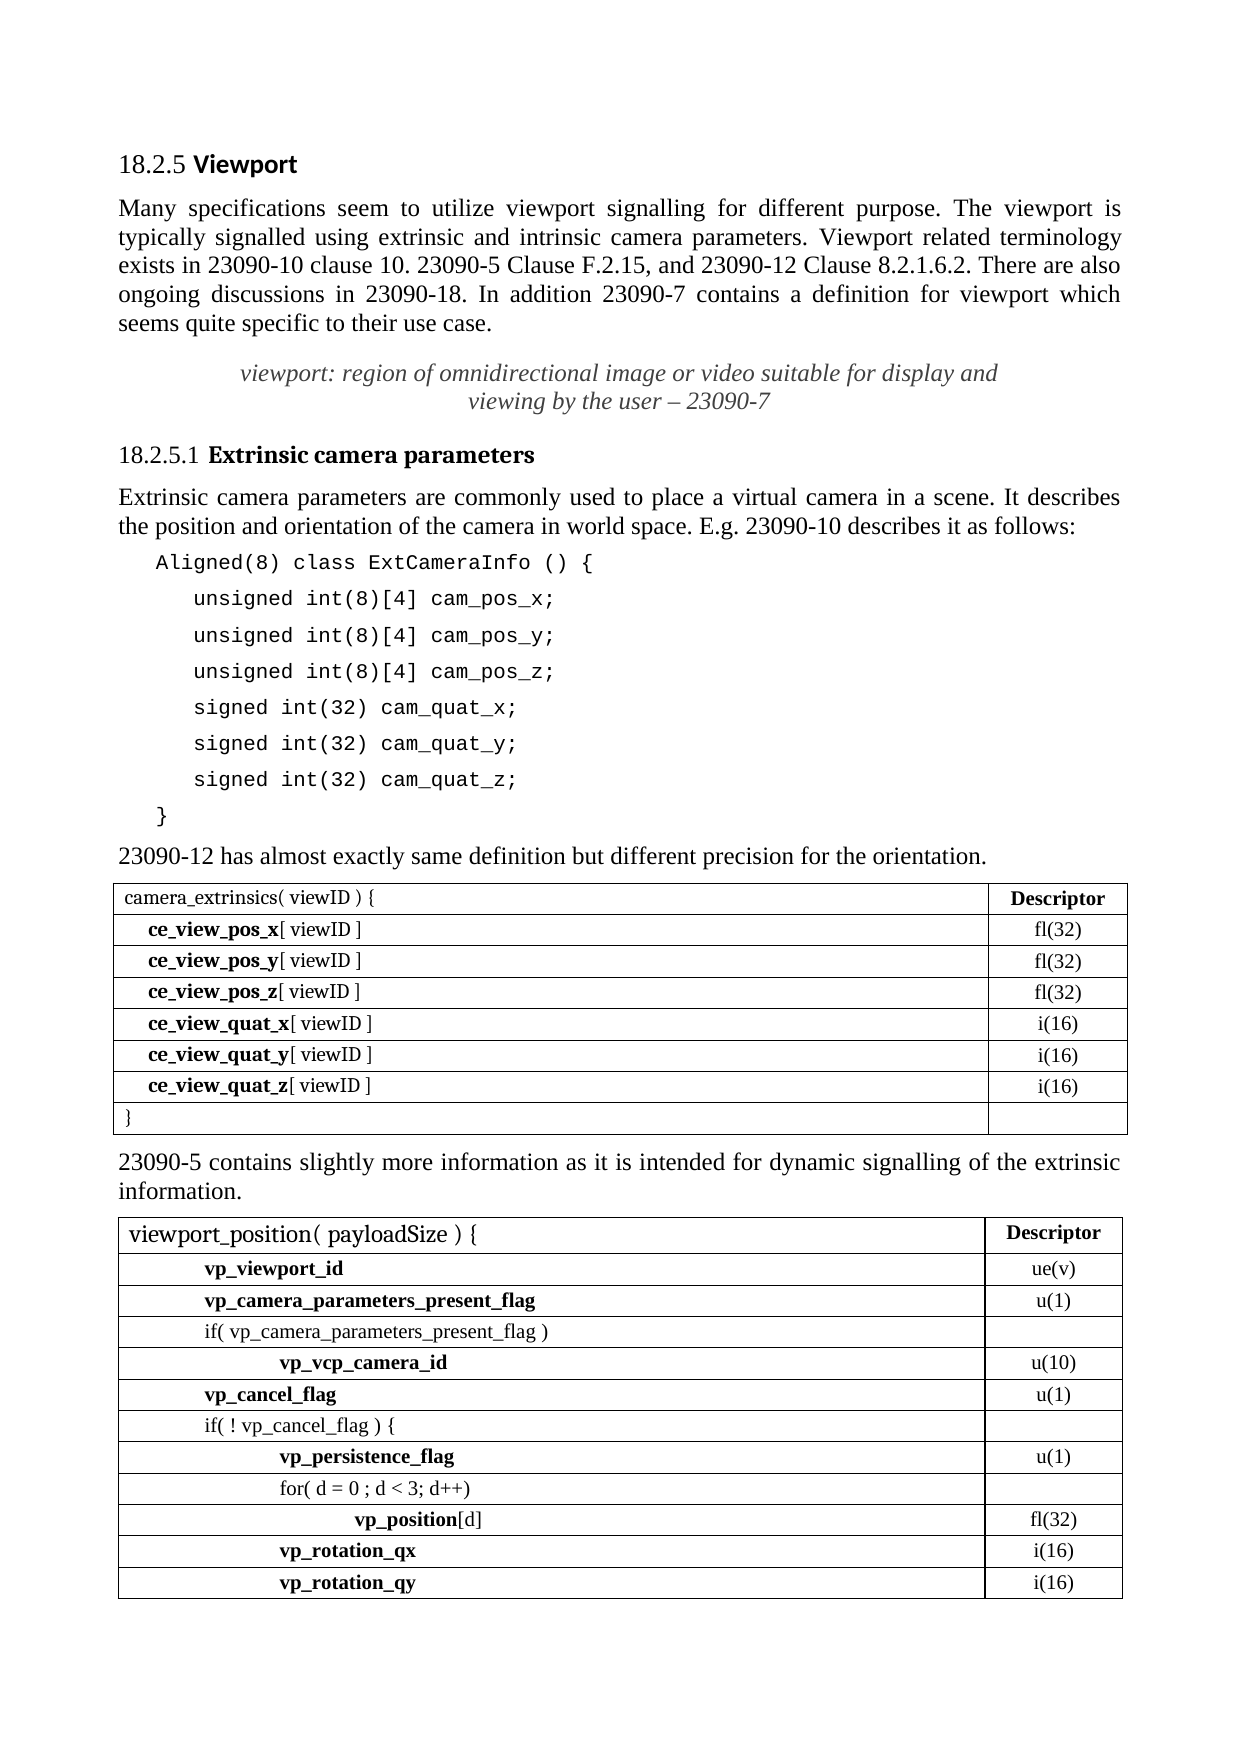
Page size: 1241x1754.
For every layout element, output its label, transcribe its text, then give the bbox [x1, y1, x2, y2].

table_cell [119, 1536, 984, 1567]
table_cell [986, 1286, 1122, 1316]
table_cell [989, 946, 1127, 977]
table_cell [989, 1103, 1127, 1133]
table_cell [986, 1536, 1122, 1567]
text signed int(32) cam_quat_z; [118, 769, 1122, 793]
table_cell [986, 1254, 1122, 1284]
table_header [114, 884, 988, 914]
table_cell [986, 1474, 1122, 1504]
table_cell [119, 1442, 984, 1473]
subtitle Viewport [118, 148, 1122, 181]
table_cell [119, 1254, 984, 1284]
text signed int(32) cam_quat_x; [118, 697, 1122, 721]
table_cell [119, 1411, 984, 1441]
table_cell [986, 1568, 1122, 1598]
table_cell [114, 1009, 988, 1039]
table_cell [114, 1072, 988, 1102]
text Extrinsic camera parameters are commonly used to place a virtual camera in a scene. It describes the position and orientation of the camera in world space. E.g. 23090-10 describes it as follows: [118, 482, 1122, 540]
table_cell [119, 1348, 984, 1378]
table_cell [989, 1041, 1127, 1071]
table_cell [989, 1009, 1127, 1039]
text 23090-5 contains slightly more information as it is intended for dynamic signalling of the extrinsic information. [118, 1147, 1122, 1204]
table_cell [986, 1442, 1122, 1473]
text } [118, 805, 1122, 829]
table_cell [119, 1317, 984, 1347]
subtitle Extrinsic camera parameters [118, 440, 1122, 470]
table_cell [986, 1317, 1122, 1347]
text Aligned(8) class ExtCameraInfo () { [118, 552, 1122, 576]
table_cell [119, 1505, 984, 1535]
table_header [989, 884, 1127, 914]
text unsigned int(8)[4] cam_pos_z; [118, 661, 1122, 684]
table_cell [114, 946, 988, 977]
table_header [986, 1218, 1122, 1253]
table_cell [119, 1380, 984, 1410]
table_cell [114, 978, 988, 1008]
text unsigned int(8)[4] cam_pos_y; [118, 624, 1122, 648]
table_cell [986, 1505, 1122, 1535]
text viewport: region of omnidirectional image or video suitable for display and viewing by the user – 23090-7 [208, 358, 1032, 415]
text 23090-12 has almost exactly same definition but different precision for the orientation. [118, 841, 1122, 870]
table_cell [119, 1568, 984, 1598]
text signed int(32) cam_quat_y; [118, 733, 1122, 757]
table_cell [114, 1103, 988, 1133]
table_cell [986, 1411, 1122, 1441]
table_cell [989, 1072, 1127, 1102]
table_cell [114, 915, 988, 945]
text Many specifications seem to utilize viewport signalling for different purpose. The viewport is typically signalled using extrinsic and intrinsic camera parameters. Viewport related terminology exists in 23090-10 clause 10. 23090-5 Clause F.2.15, and 23090-12 Clause 8.2.1.6.2. There are also ongoing discussions in 23090-18. In addition 23090-7 contains a definition for viewport which seems quite specific to their use case. [118, 193, 1122, 337]
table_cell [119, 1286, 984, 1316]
text unsigned int(8)[4] cam_pos_x; [118, 588, 1122, 612]
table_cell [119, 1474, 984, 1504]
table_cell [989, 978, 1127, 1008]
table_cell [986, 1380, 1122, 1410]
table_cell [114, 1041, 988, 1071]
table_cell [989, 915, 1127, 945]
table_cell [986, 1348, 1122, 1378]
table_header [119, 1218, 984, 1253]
